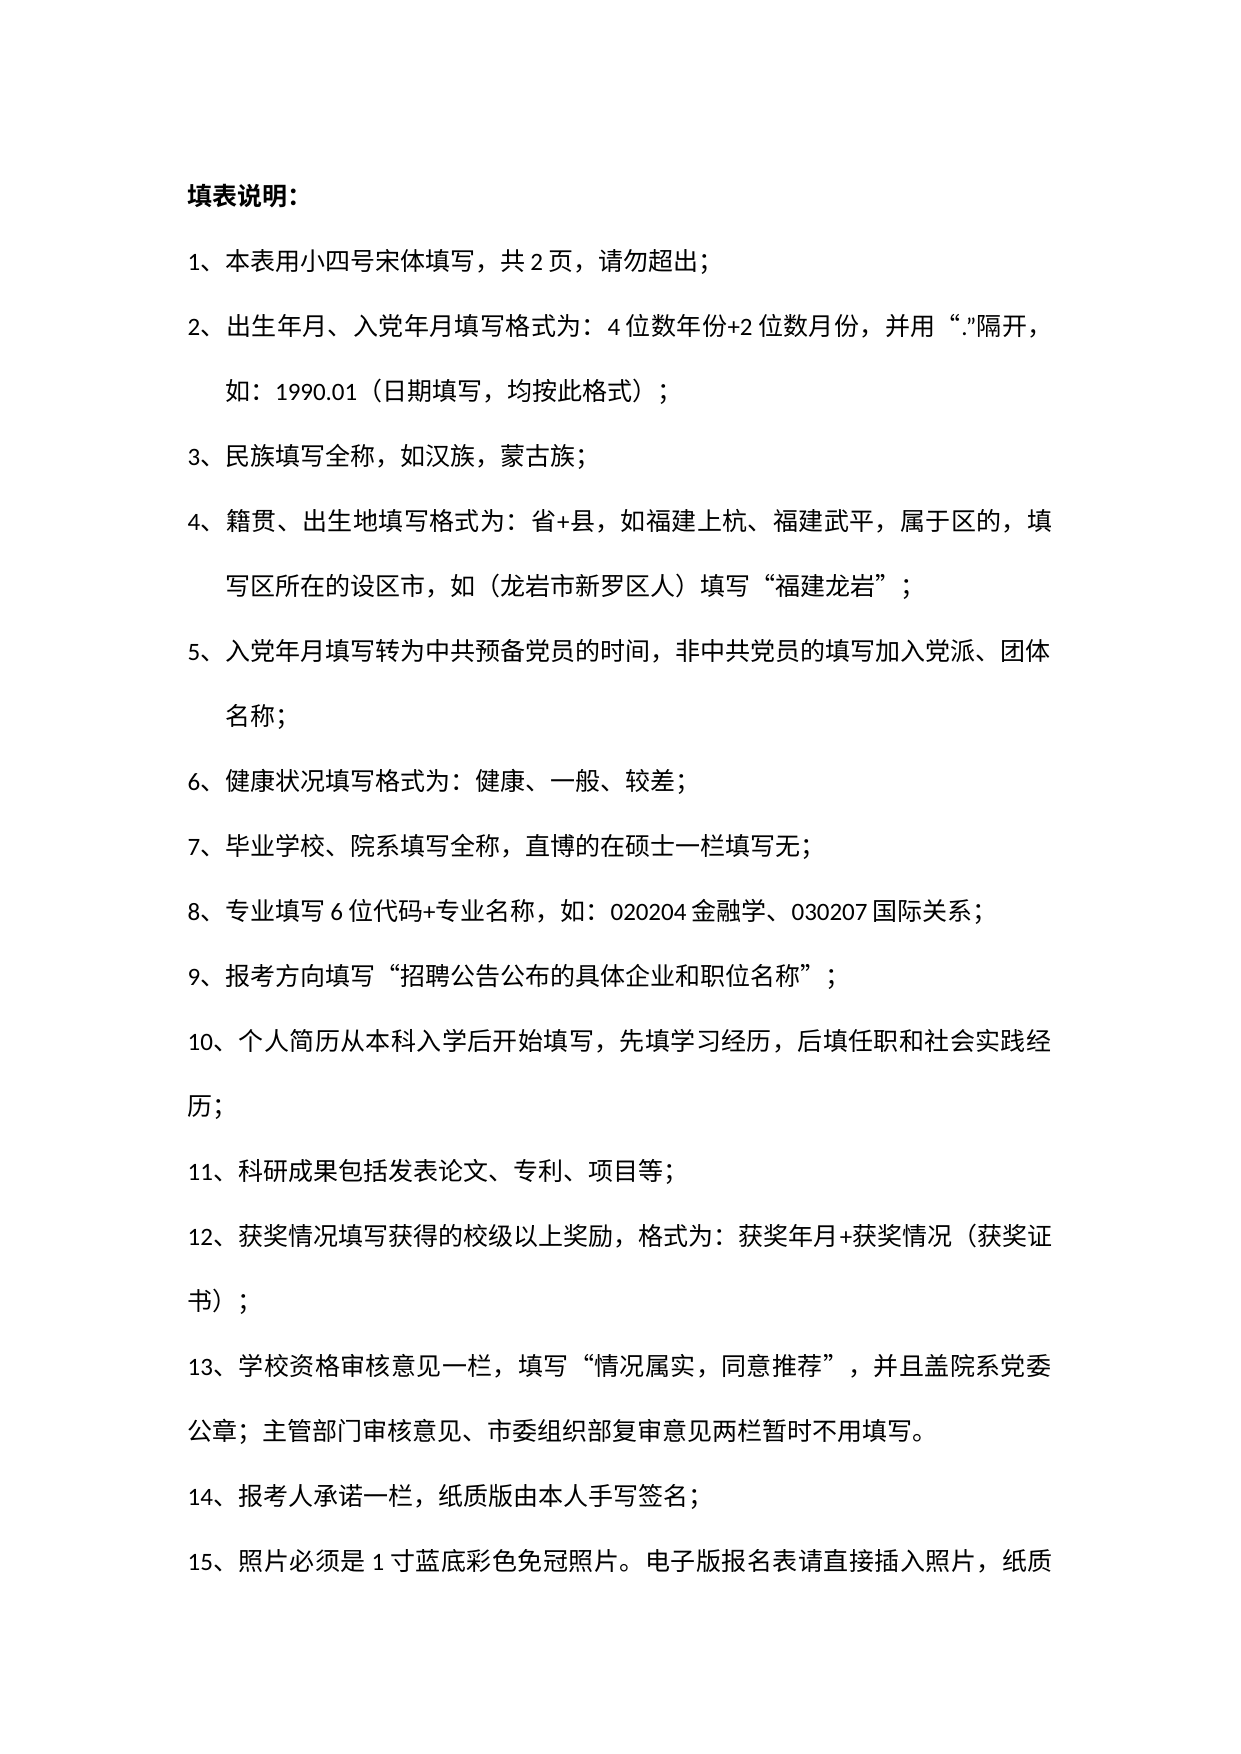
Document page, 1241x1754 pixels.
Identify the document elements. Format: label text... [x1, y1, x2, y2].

text 14、报考人承诺一栏，纸质版由本人手写签名； [187, 1462, 1053, 1527]
text 13、学校资格审核意见一栏，填写“情况属实，同意推荐”，并且盖院系党委公章；主管部门审核意见、市委组织部复审意见两栏暂时不用填写。 [187, 1332, 1053, 1462]
text 6、健康状况填写格式为：健康、一般、较差； [187, 747, 1053, 812]
text 4、籍贯、出生地填写格式为：省+县，如福建上杭、福建武平，属于区的，填写区所在的设区市，如（龙岩市新罗区人）填写“福建龙岩”； [187, 487, 1053, 617]
text 7、毕业学校、院系填写全称，直博的在硕士一栏填写无； [187, 812, 1053, 877]
text 11、科研成果包括发表论文、专利、项目等； [187, 1137, 1053, 1202]
text 填表说明： [187, 162, 1053, 227]
text 2、出生年月、入党年月填写格式为：4位数年份+2位数月份，并用“.”隔开，如：1990.01（日期填写，均按此格式）； [187, 292, 1053, 422]
text 10、个人简历从本科入学后开始填写，先填学习经历，后填任职和社会实践经历； [187, 1007, 1053, 1137]
text 1、本表用小四号宋体填写，共2页，请勿超出； [187, 227, 1053, 292]
text 9、报考方向填写“招聘公告公布的具体企业和职位名称”； [187, 942, 1053, 1007]
text 3、民族填写全称，如汉族，蒙古族； [187, 422, 1053, 487]
text 8、专业填写6位代码+专业名称，如：020204金融学、030207国际关系； [187, 877, 1053, 942]
text 5、入党年月填写转为中共预备党员的时间，非中共党员的填写加入党派、团体名称； [187, 617, 1053, 747]
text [187, 1527, 1053, 1592]
text 12、获奖情况填写获得的校级以上奖励，格式为：获奖年月+获奖情况（获奖证书）； [187, 1202, 1053, 1332]
